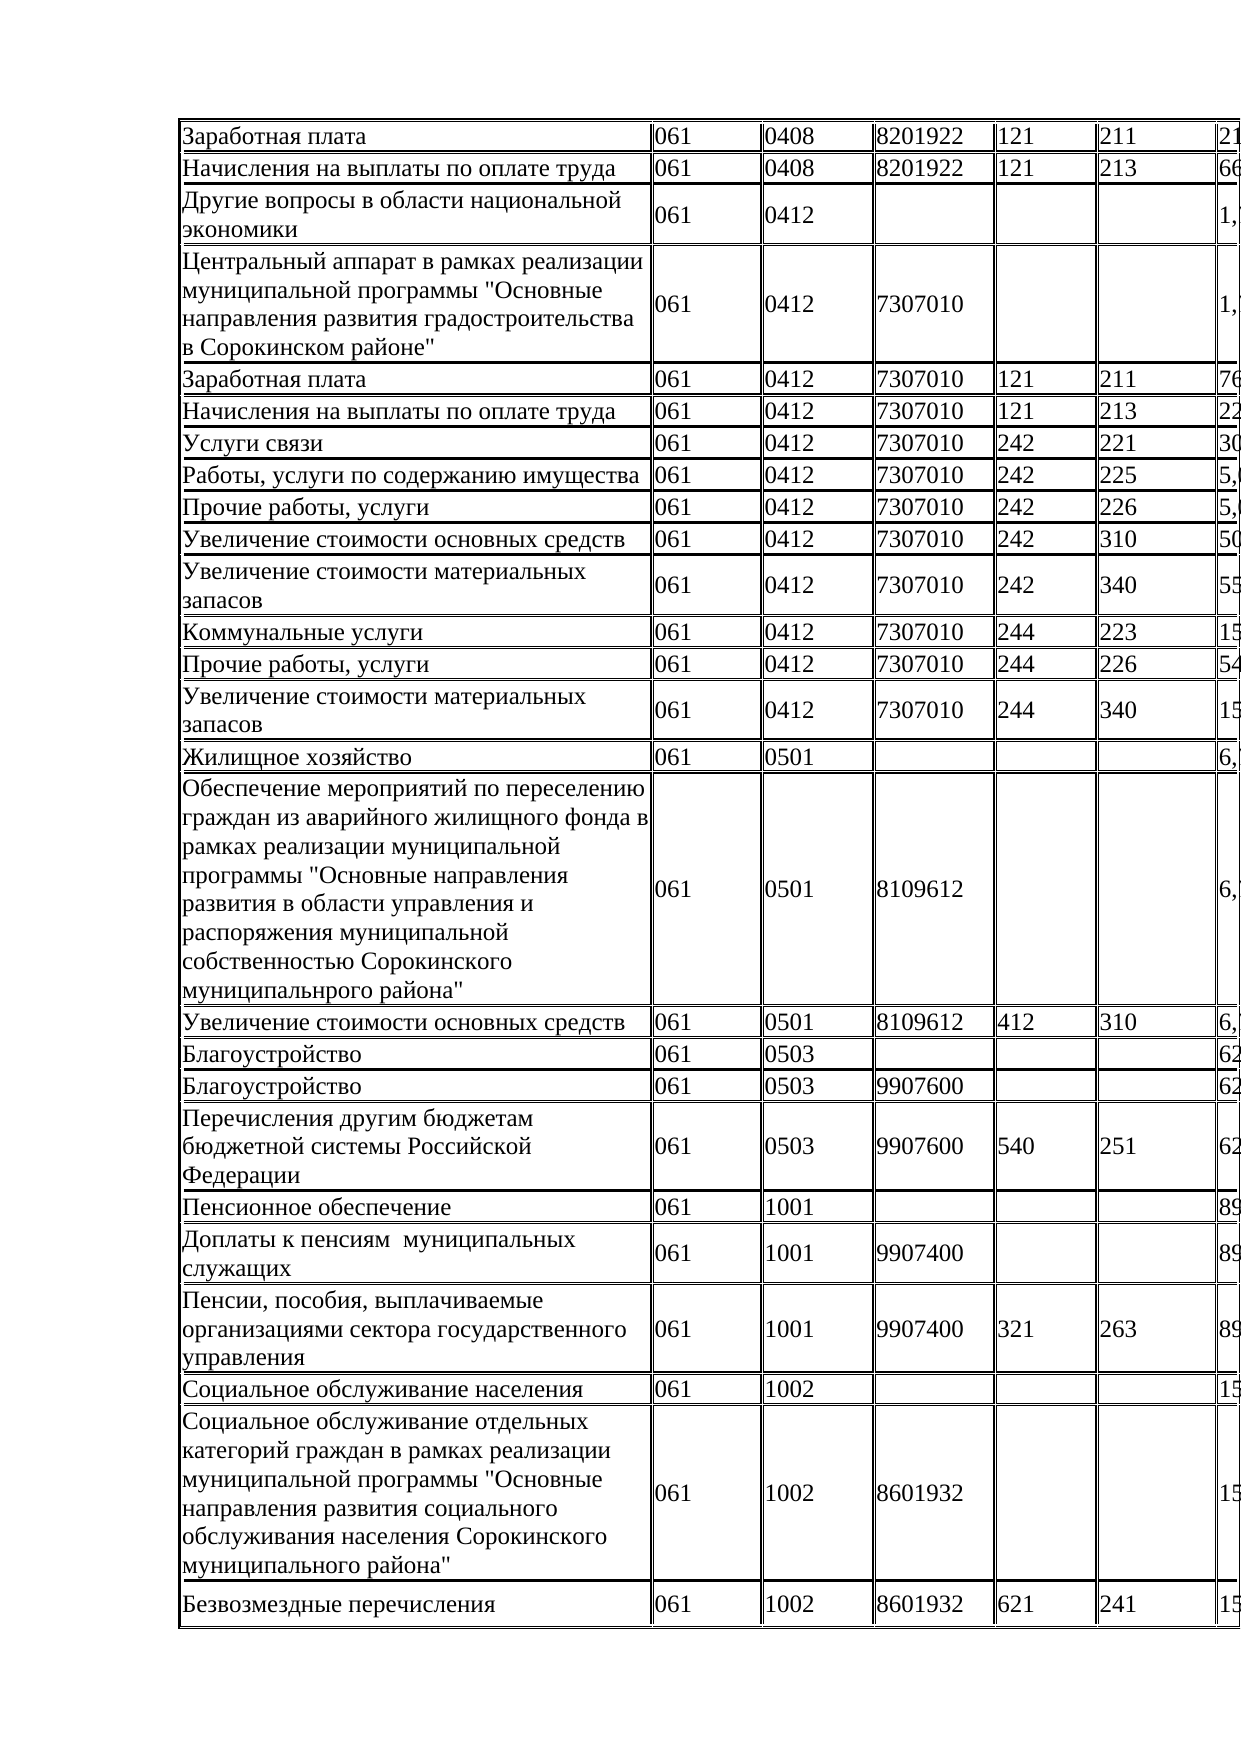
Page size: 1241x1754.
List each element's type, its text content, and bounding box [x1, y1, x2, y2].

table_cell 211 [1099, 364, 1215, 393]
table_cell 892,0 [1218, 1189, 1239, 1221]
table_cell 1002 [762, 1582, 874, 1626]
table_cell 0501 [764, 774, 872, 1003]
table_cell 226 [1099, 492, 1215, 521]
table_cell 892,0 [1218, 1221, 1239, 1282]
table_cell 251 [1099, 1103, 1215, 1189]
table_cell 7307010 [876, 364, 993, 393]
table_cell 546,0 [1216, 646, 1240, 678]
table_cell 625,0 [1218, 1068, 1240, 1099]
table_cell 1001 [764, 1192, 872, 1221]
table_cell Заработная плата [181, 122, 652, 150]
table_cell 0412 [764, 524, 872, 553]
table_cell 9907400 [876, 1224, 993, 1282]
table_cell [1099, 1224, 1215, 1282]
table_cell 5,0 [1218, 457, 1239, 489]
table_cell 211 [1097, 122, 1216, 150]
table_cell Коммунальные услуги [180, 614, 652, 646]
table_cell 1001 [764, 1285, 872, 1371]
table_cell 061 [654, 1071, 760, 1099]
table_cell 061 [652, 122, 762, 150]
table_cell [997, 1375, 1095, 1403]
table_cell Обеспечение мероприятий по переселению граждан из аварийного жилищного фонда в рамках реализации муниципальной программы "Основные направления развития в области управления и распоряжения муниципальной собственностью Сорокинского муниципальнрого района" [180, 770, 652, 1003]
table_cell 061 [654, 492, 760, 521]
table_cell Увеличение стоимости основных средств [181, 521, 650, 553]
table_cell 242 [997, 460, 1095, 489]
table_cell Перечисления другим бюджетам бюджетной системы Российской Федерации [181, 1100, 651, 1189]
table_cell [997, 246, 1095, 361]
table_cell 244 [997, 681, 1095, 738]
table_cell [1099, 185, 1215, 243]
table_cell 121 [997, 154, 1095, 182]
table_cell 15,897,0 [1216, 1579, 1239, 1626]
table_cell 15,0 [1216, 614, 1240, 646]
table_cell 760,0 [1218, 361, 1239, 393]
table_cell 15,897,0 [1218, 1371, 1239, 1403]
table_cell 0408 [762, 122, 874, 150]
table_cell 061 [654, 246, 760, 361]
table_cell 225 [1099, 460, 1215, 489]
table_cell 0408 [764, 154, 872, 182]
table_cell [997, 1224, 1095, 1282]
table_cell 223 [1099, 617, 1215, 646]
table_cell 061 [654, 1103, 760, 1189]
table_cell [1099, 1406, 1215, 1579]
table_cell Благоустройство [180, 1068, 650, 1099]
table_cell 061 [654, 556, 760, 614]
table_cell 7307010 [876, 524, 993, 553]
table_cell [876, 1039, 993, 1067]
table_cell 061 [654, 742, 760, 770]
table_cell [181, 1579, 652, 1626]
table_cell 8201922 [874, 122, 995, 150]
table_cell 0412 [764, 681, 872, 738]
table_cell 061 [654, 1406, 760, 1579]
table_cell 121 [995, 122, 1097, 150]
table_cell Доплаты к пенсиям муниципальных служащих [181, 1221, 651, 1282]
table_cell 1002 [764, 1375, 872, 1403]
table_cell [1099, 774, 1215, 1003]
table_cell [997, 1071, 1095, 1099]
table_cell 7307010 [876, 556, 993, 614]
table_cell 242 [997, 524, 1095, 553]
table_cell 6,739,2 [1218, 1004, 1239, 1036]
table_cell Социальное обслуживание отдельных категорий граждан в рамках реализации муниципальной программы "Основные направления развития социального обслуживания населения Сорокинского муниципального района" [181, 1403, 651, 1579]
table_cell 061 [654, 649, 760, 678]
table_cell Другие вопросы в области национальной экономики [181, 182, 650, 243]
table_cell Увеличение стоимости материальных запасов [180, 553, 650, 614]
table_cell [1099, 1039, 1215, 1067]
table_cell 8109612 [876, 774, 993, 1003]
table_cell 1002 [764, 1406, 872, 1579]
table_cell 061 [654, 364, 760, 393]
table_cell Работы, услуги по содержанию имущества [181, 457, 650, 489]
table_cell 0412 [764, 617, 872, 646]
table_cell 625,0 [1218, 1100, 1239, 1189]
table_cell 0412 [764, 556, 872, 614]
table_cell 15,897,0 [1218, 1403, 1239, 1579]
table_cell 7307010 [876, 397, 993, 425]
table_cell 1,710,0 [1218, 243, 1239, 361]
table_cell 061 [654, 774, 760, 1003]
table_cell 061 [654, 1285, 760, 1371]
table_cell Жилищное хозяйство [181, 738, 651, 770]
table_cell 061 [654, 460, 760, 489]
table_cell 226 [1099, 649, 1215, 678]
table_cell 412 [997, 1007, 1095, 1036]
table_cell 121 [997, 364, 1095, 393]
table_cell [876, 185, 993, 243]
table_cell 9907600 [876, 1103, 993, 1189]
table_cell 0501 [764, 742, 872, 770]
table_cell [876, 1192, 993, 1221]
table_cell 8201922 [876, 154, 993, 182]
table_cell 242 [997, 428, 1095, 457]
table_cell Увеличение стоимости основных средств [181, 1004, 651, 1036]
table_cell 061 [654, 681, 760, 738]
table_cell 061 [654, 1192, 760, 1221]
table_cell [876, 742, 993, 770]
table_cell 229,0 [1218, 393, 1239, 425]
table_cell 7307010 [876, 492, 993, 521]
table_cell [997, 1406, 1095, 1579]
table_cell 310 [1099, 524, 1215, 553]
table_cell 241 [1097, 1582, 1216, 1626]
table_cell 219,0 [1216, 120, 1239, 150]
table_cell 0503 [764, 1071, 872, 1099]
table_cell [1099, 1375, 1215, 1403]
table_cell 340 [1099, 681, 1215, 738]
table_cell [997, 185, 1095, 243]
table_cell 50,0 [1218, 521, 1239, 553]
table_cell 0503 [764, 1103, 872, 1189]
table_cell 0503 [764, 1039, 872, 1067]
table_cell 0412 [764, 649, 872, 678]
table_cell [876, 1375, 993, 1403]
table_cell 6,739,2 [1218, 738, 1239, 770]
table_cell 061 [654, 617, 760, 646]
table_cell 621 [995, 1582, 1097, 1626]
table_cell 30,0 [1218, 425, 1239, 457]
table_cell Начисления на выплаты по оплате труда [181, 150, 651, 182]
table_cell 7307010 [876, 617, 993, 646]
table_cell 061 [654, 1007, 760, 1036]
table_cell 0412 [764, 364, 872, 393]
table_cell Центральный аппарат в рамках реализации муниципальной программы "Основные направления развития градостроительства в Сорокинском районе" [181, 243, 651, 361]
table_cell 321 [997, 1285, 1095, 1371]
table_cell [1099, 1192, 1215, 1221]
table_cell 221 [1099, 428, 1215, 457]
table_cell 242 [997, 556, 1095, 614]
table_cell 061 [654, 1039, 760, 1067]
table_cell 242 [997, 492, 1095, 521]
table_cell Услуги связи [181, 425, 650, 457]
table_cell 0412 [764, 428, 872, 457]
table_cell [1099, 1071, 1215, 1099]
table_cell Пенсии, пособия, выплачиваемые организациями сектора государственного управления [180, 1282, 652, 1371]
table_cell 244 [997, 617, 1095, 646]
table_cell 061 [652, 1582, 762, 1626]
table_cell 7307010 [876, 428, 993, 457]
table_cell 7307010 [876, 460, 993, 489]
table_cell 0412 [764, 185, 872, 243]
table_cell 8601932 [876, 1406, 993, 1579]
table_cell 625,0 [1216, 1036, 1240, 1067]
table_cell [997, 742, 1095, 770]
table_cell Социальное обслуживание населения [181, 1371, 651, 1403]
table_cell Пенсионное обеспечение [181, 1189, 650, 1221]
table_cell 7307010 [876, 649, 993, 678]
table_cell 7307010 [876, 681, 993, 738]
table_cell 1,710,0 [1218, 182, 1239, 243]
table_cell Начисления на выплаты по оплате труда [181, 393, 651, 425]
table_cell 66,0 [1218, 150, 1239, 182]
table_cell 7307010 [876, 246, 993, 361]
table_cell 263 [1099, 1285, 1215, 1371]
table_cell Увеличение стоимости материальных запасов [180, 678, 652, 738]
table_cell [1099, 246, 1215, 361]
table_cell 6,739,2 [1216, 770, 1240, 1003]
table_cell 0412 [764, 397, 872, 425]
table_cell 1001 [764, 1224, 872, 1282]
table_cell 0412 [764, 460, 872, 489]
table_cell [997, 1039, 1095, 1067]
table_cell 0501 [764, 1007, 872, 1036]
table_cell 0412 [764, 246, 872, 361]
table_cell 061 [654, 185, 760, 243]
table_cell 9907400 [876, 1285, 993, 1371]
table_cell 892,0 [1216, 1282, 1240, 1371]
table_cell [1099, 742, 1215, 770]
table_cell 061 [654, 428, 760, 457]
table_cell 8601932 [874, 1582, 995, 1626]
table_cell 061 [654, 524, 760, 553]
table_cell 061 [654, 397, 760, 425]
table_cell 8109612 [876, 1007, 993, 1036]
table_cell 340 [1099, 556, 1215, 614]
table_cell Благоустройство [180, 1036, 652, 1067]
table_cell 061 [654, 1375, 760, 1403]
table_cell 121 [997, 397, 1095, 425]
table_cell 540 [997, 1103, 1095, 1189]
table_cell 213 [1099, 397, 1215, 425]
table_cell 213 [1099, 154, 1215, 182]
table_cell 061 [654, 1224, 760, 1282]
table_cell 55,0 [1218, 553, 1240, 614]
table_cell 5,0 [1218, 489, 1239, 521]
table_cell Прочие работы, услуги [181, 489, 650, 521]
table_cell 15,0 [1216, 678, 1240, 738]
table_cell Заработная плата [181, 361, 650, 393]
table_cell 0412 [764, 492, 872, 521]
table_cell [997, 1192, 1095, 1221]
table_cell 9907600 [876, 1071, 993, 1099]
table_cell 244 [997, 649, 1095, 678]
table_cell [997, 774, 1095, 1003]
table_cell Прочие работы, услуги [180, 646, 652, 678]
table_cell 310 [1099, 1007, 1215, 1036]
table_cell 061 [654, 154, 760, 182]
